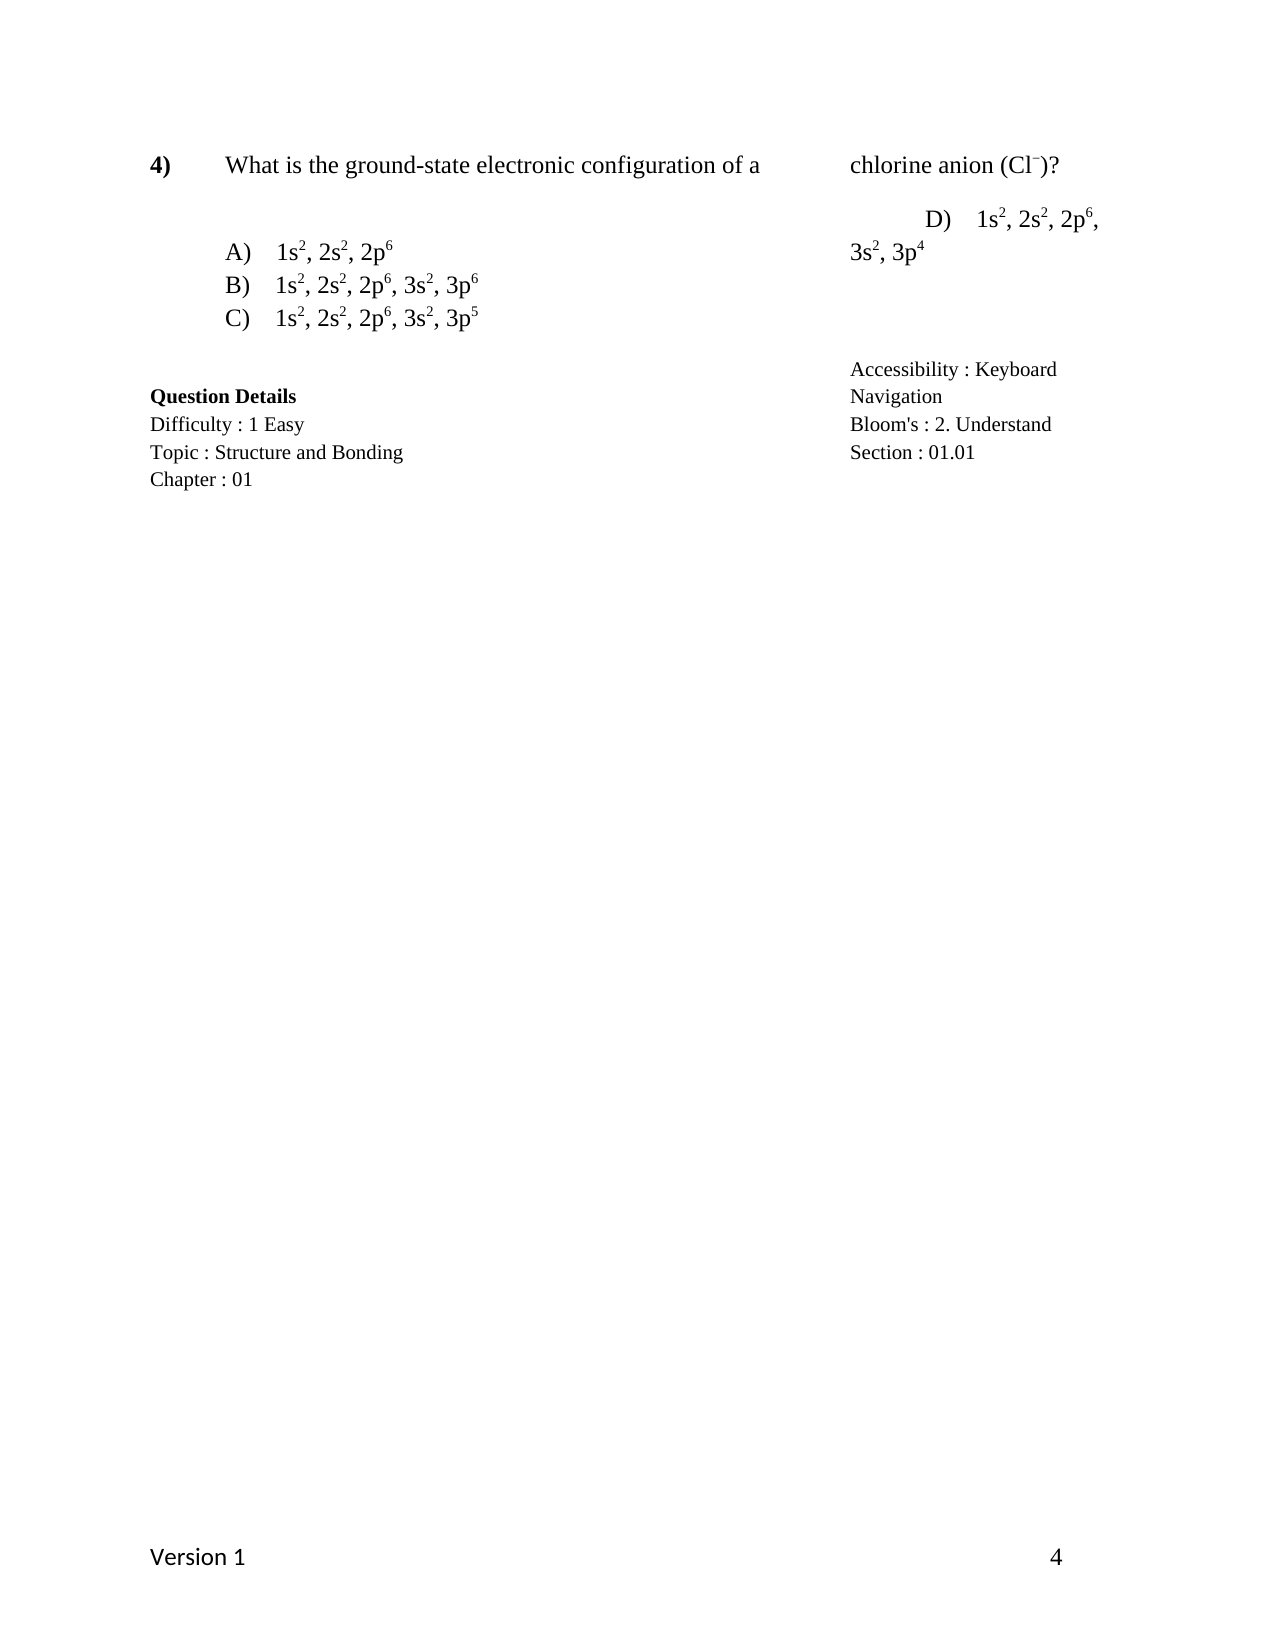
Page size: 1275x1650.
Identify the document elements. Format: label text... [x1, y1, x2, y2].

text A) 1s2, 2s2, 2p6 B) 1s2, 2s2, 2p6, 3s2, 3p6 C) 1s2, 2s2, 2p6, 3s2, 3p5 D) 1s2, 2s2, 2p6, 3s2, 3p4 [850, 204, 1125, 299]
text Question Details Difficulty : 1 Easy Topic : Structure and Bonding Chapter : 01 Accessibility : Keyboard Navigation Bloom's : 2. Understand Section : 01.01 [150, 357, 775, 491]
text Question Details Difficulty : 1 Easy Topic : Structure and Bonding Chapter : 01 Accessibility : Keyboard Navigation Bloom's : 2. Understand Section : 01.01 [850, 357, 1125, 464]
text 4) What is the ground-state electronic configuration of a chlorine anion (Cl−)? [150, 150, 775, 179]
text 4) What is the ground-state electronic configuration of a chlorine anion (Cl−)? [850, 150, 1125, 179]
text A) 1s2, 2s2, 2p6 B) 1s2, 2s2, 2p6, 3s2, 3p6 C) 1s2, 2s2, 2p6, 3s2, 3p5 D) 1s2, 2s2, 2p6, 3s2, 3p4 [150, 204, 775, 332]
